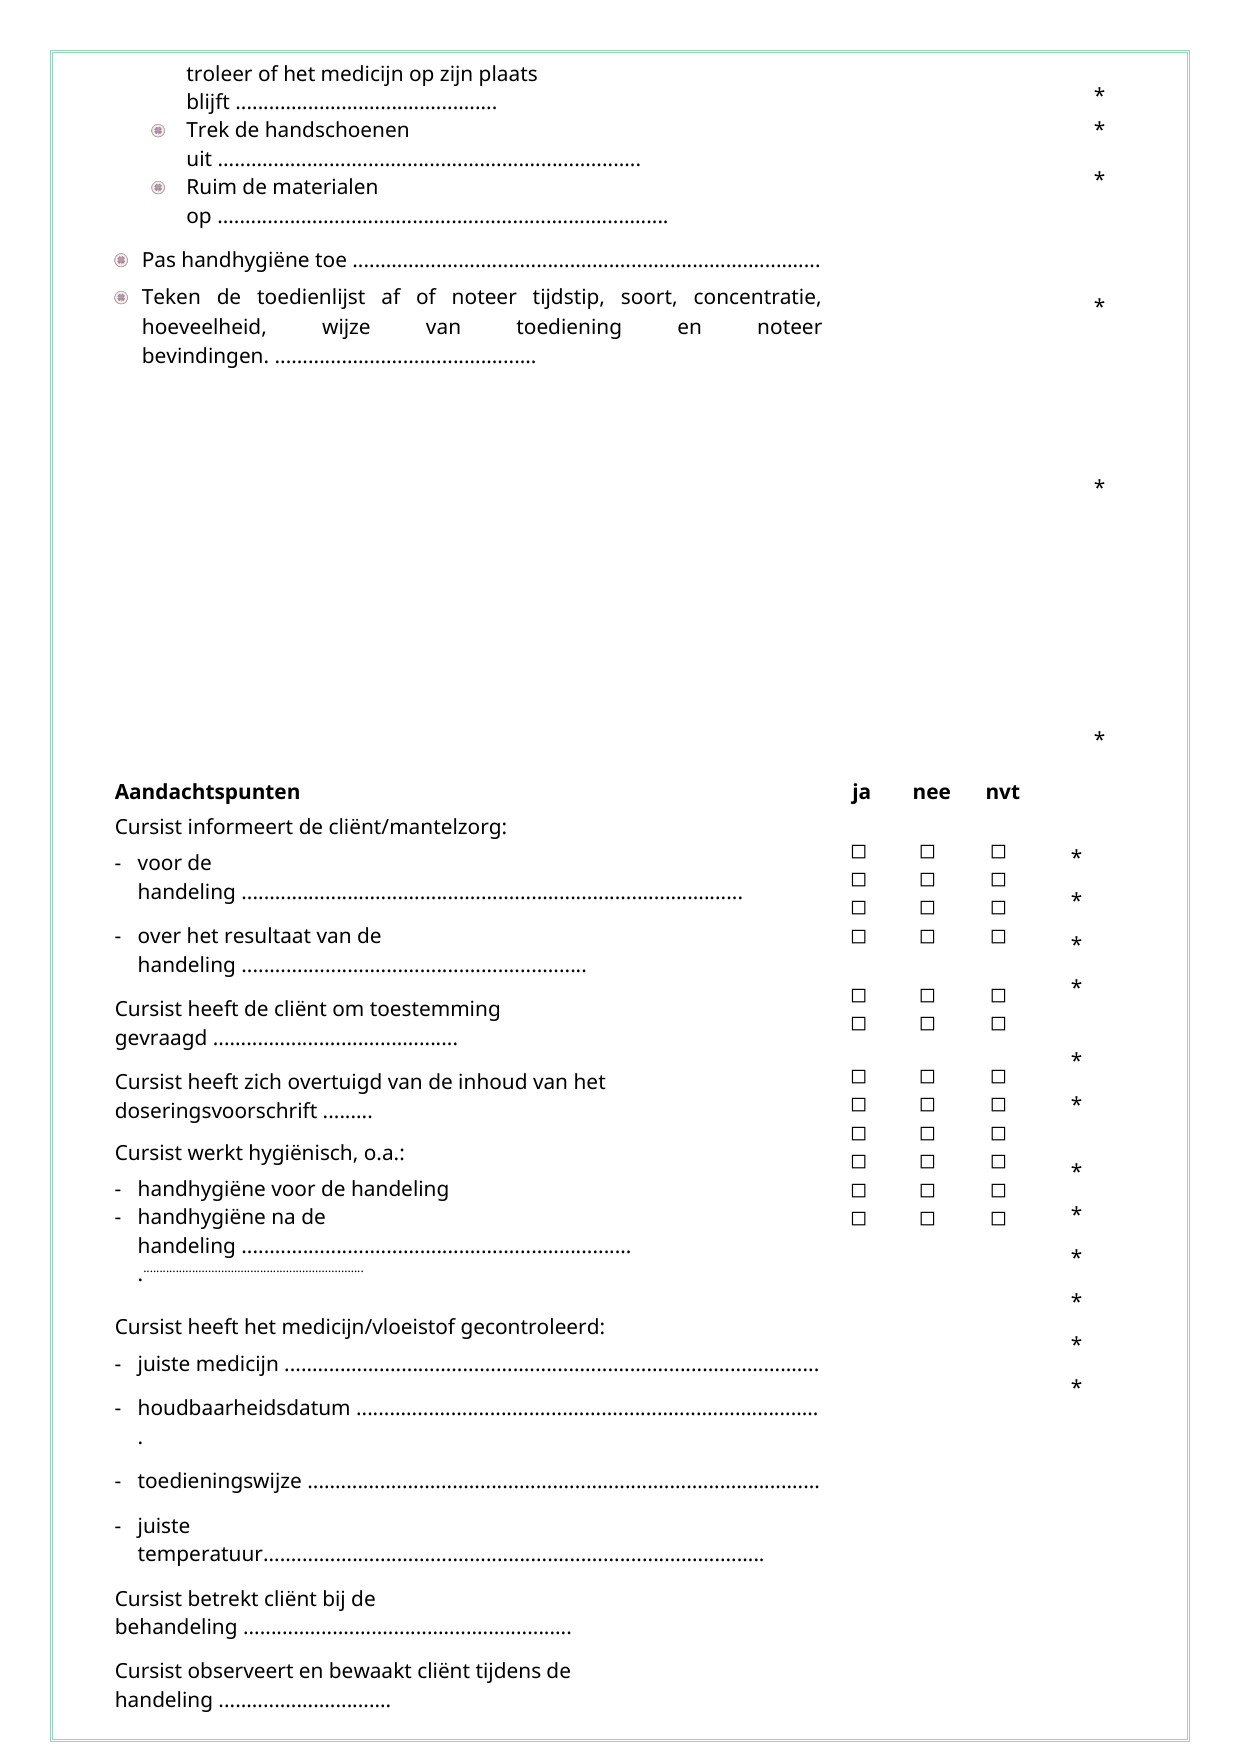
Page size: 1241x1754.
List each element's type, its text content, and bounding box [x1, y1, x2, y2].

list handhygiëne na de handeling ........................................................................................................................................... [114, 1202, 823, 1288]
text * [1093, 292, 1123, 321]
text * [1093, 81, 1123, 109]
text ◻ ◻ ◻ [850, 1060, 1016, 1088]
picture [149, 178, 167, 195]
text * [1093, 726, 1123, 754]
text ◻ ◻ ◻ [850, 892, 1016, 920]
text ◻ ◻ ◻ [850, 1202, 1016, 1231]
text * [1071, 1157, 1123, 1185]
list handhygiëne voor de handeling [114, 1174, 823, 1202]
text ◻ ◻ ◻ [850, 863, 1016, 892]
text Cursist informeert de cliënt/mantelzorg: [114, 812, 823, 840]
list Pas handhygiëne toe .................................................................................... [111, 245, 823, 274]
picture [112, 288, 130, 305]
list houdbaarheidsdatum .................................................................................... [114, 1393, 823, 1450]
text ◻ ◻ ◻ [850, 1088, 1016, 1117]
text * [1071, 1200, 1123, 1228]
text * [1071, 1373, 1123, 1402]
text ◻ ◻ ◻ [850, 1007, 1016, 1036]
text * [1071, 1243, 1123, 1272]
text ◻ ◻ ◻ [850, 1117, 1016, 1145]
list Trek de handschoenen uit ............................................................................ [149, 116, 823, 172]
picture [112, 250, 130, 268]
text * [1071, 930, 1123, 958]
list Controleer of het medicijn op zijn plaats blijft ............................................... [149, 59, 823, 116]
list over het resultaat van de handeling .............................................................. [114, 922, 823, 978]
text * [1093, 165, 1123, 193]
list toedieningswijze ............................................................................................ [114, 1466, 823, 1495]
text * [1071, 973, 1123, 1001]
picture [149, 121, 167, 138]
text ◻ ◻ ◻ [850, 835, 1016, 863]
text ◻ ◻ ◻ [850, 920, 1016, 948]
text * [1071, 1330, 1123, 1358]
text * [1093, 116, 1123, 144]
text Aandachtspunten ja nee nvt [114, 777, 1123, 805]
text * [1071, 1046, 1123, 1075]
list Ruim de materialen op ................................................................................. [149, 172, 823, 229]
list voor de handeling .......................................................................................... [114, 848, 823, 905]
text Cursist heeft het medicijn/vloeistof gecontroleerd: [114, 1312, 823, 1341]
text * [1071, 843, 1123, 871]
text Cursist observeert en bewaakt cliënt tijdens de handeling ............................... [114, 1657, 823, 1713]
text Cursist werkt hygiënisch, o.a.: [114, 1138, 823, 1166]
text * [1071, 1287, 1123, 1315]
list juiste medicijn ................................................................................................ [114, 1349, 823, 1378]
text Cursist heeft de cliënt om toestemming gevraagd ............................................ [114, 994, 823, 1051]
text ◻ ◻ ◻ [850, 1145, 1016, 1174]
text * [1071, 1090, 1123, 1118]
list Teken de toedienlijst af of noteer tijdstip, soort, concentratie, hoeveelheid, wijze van toediening en noteer bevindingen. ............................................... [111, 282, 823, 370]
text * [1093, 473, 1123, 502]
text Cursist betrekt cliënt bij de behandeling ........................................................... [114, 1584, 823, 1641]
text ◻ ◻ ◻ [850, 1174, 1016, 1202]
text * [1071, 886, 1123, 915]
list juiste temperatuur.......................................................................................... [114, 1511, 823, 1568]
text ◻ ◻ ◻ [850, 979, 1016, 1007]
text Cursist heeft zich overtuigd van de inhoud van het doseringsvoorschrift ......... [114, 1067, 823, 1124]
